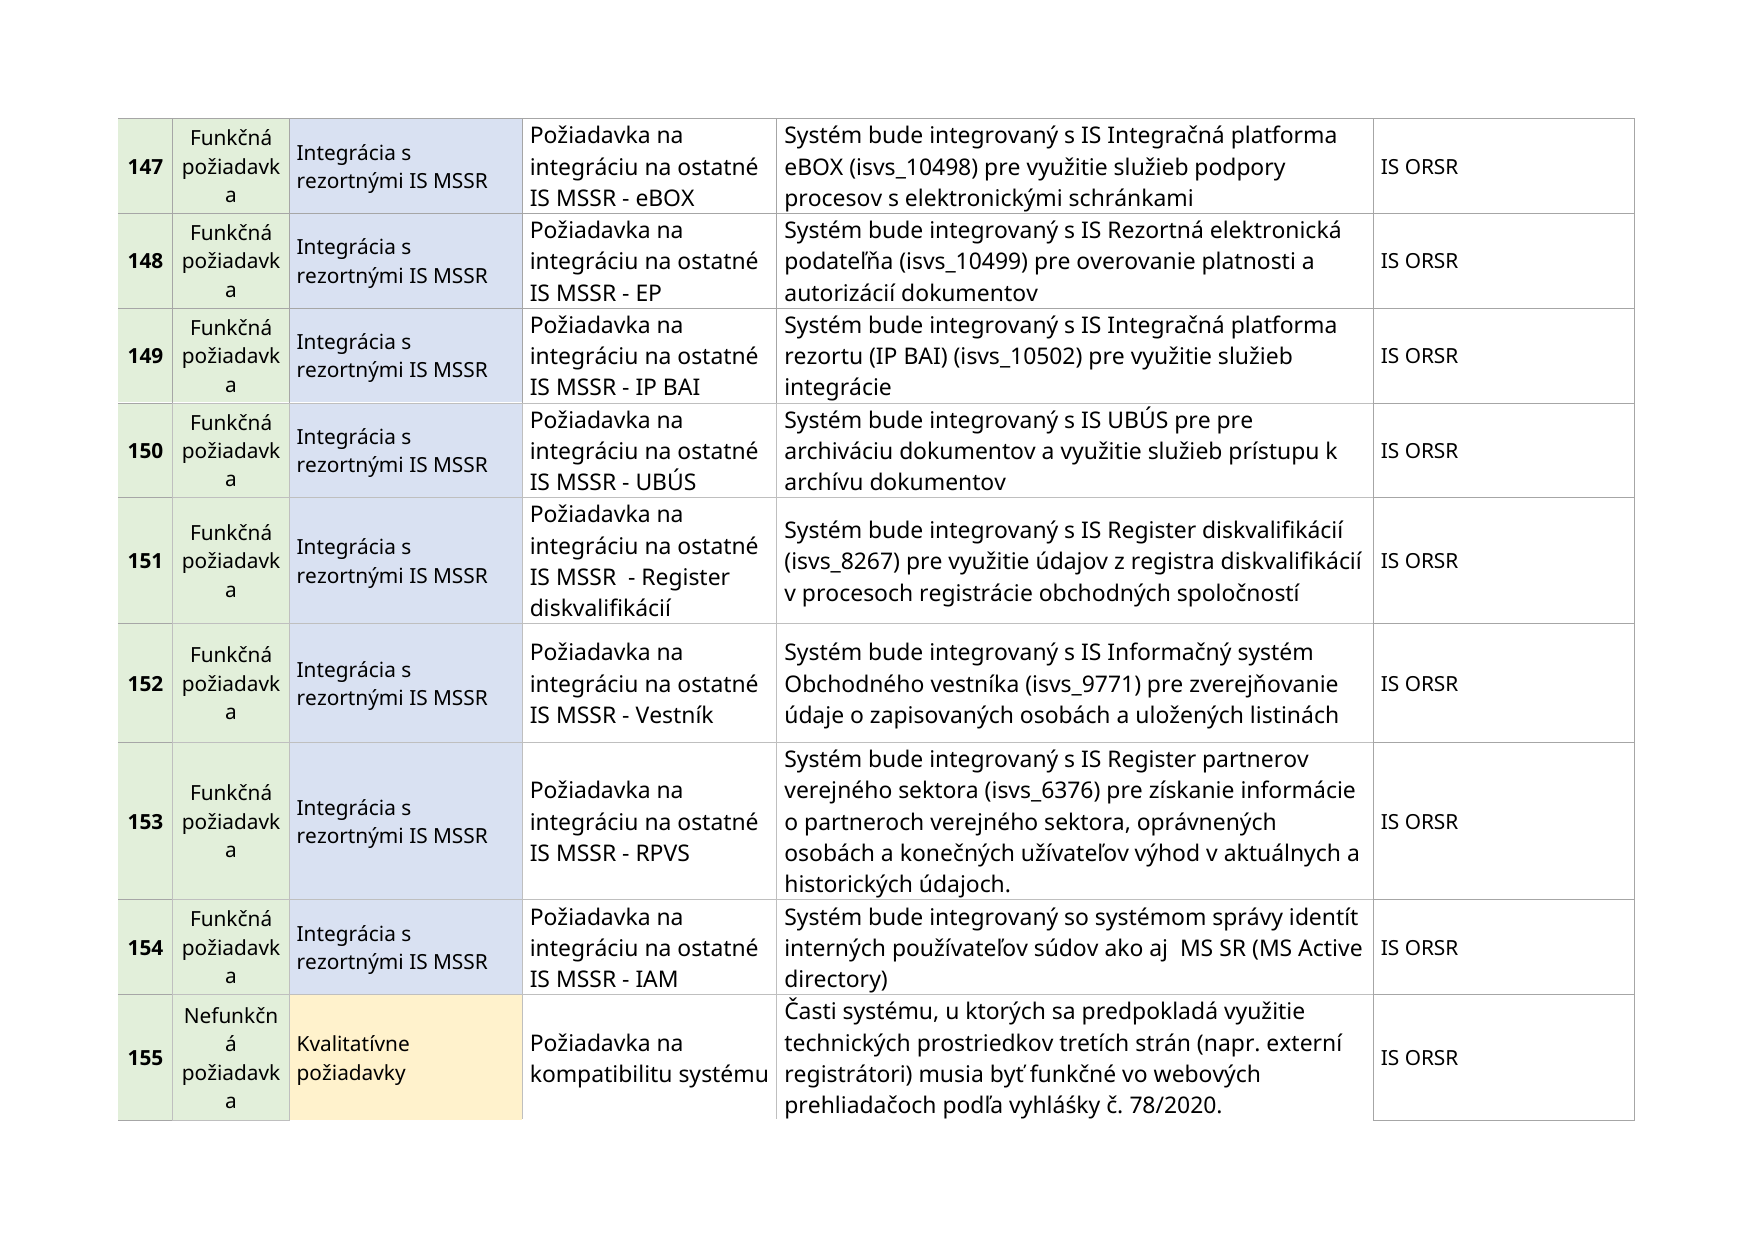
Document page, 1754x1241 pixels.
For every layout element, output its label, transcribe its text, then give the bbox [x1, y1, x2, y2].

table_cell Integrácia s rezortnými IS MSSR [290, 309, 522, 402]
table_cell Funkčná požiadavka [173, 309, 289, 402]
table_cell IS ORSR [1374, 900, 1634, 994]
table_cell Integrácia s rezortnými IS MSSR [290, 900, 522, 994]
table_cell Požiadavka na kompatibilitu systému [522, 995, 777, 1120]
table_cell Funkčná požiadavka [173, 900, 289, 994]
table_cell 150 [118, 404, 172, 497]
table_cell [173, 995, 289, 1120]
table_cell Integrácia s rezortnými IS MSSR [290, 214, 522, 308]
table_cell IS ORSR [1374, 119, 1634, 213]
table_cell 154 [118, 900, 172, 994]
table_cell Funkčná požiadavka [173, 498, 289, 623]
table_cell 151 [118, 498, 172, 623]
table_cell Systém bude integrovaný s IS Rezortná elektronická podateľňa (isvs_10499) pre overovanie platnosti a autorizácií dokumentov [777, 214, 1373, 308]
table_cell Systém bude integrovaný s IS Integračná platforma rezortu (IP BAI) (isvs_10502) pre využitie služieb integrácie [777, 309, 1373, 402]
table_cell Požiadavka na integráciu na ostatné IS MSSR - IAM [523, 900, 776, 994]
table_cell Funkčná požiadavka [173, 214, 289, 308]
table_cell Systém bude integrovaný s IS Register partnerov verejného sektora (isvs_6376) pre získanie informácie o partneroch verejného sektora, oprávnených osobách a konečných užívateľov výhod v aktuálnych a historických údajoch. [777, 743, 1373, 899]
table_cell Požiadavka na integráciu na ostatné IS MSSR - Vestník [523, 624, 776, 742]
table_cell IS ORSR [1374, 743, 1634, 899]
table_cell Funkčná požiadavka [173, 743, 289, 899]
table_cell Požiadavka na integráciu na ostatné IS MSSR - IP BAI [523, 309, 776, 402]
table_cell 152 [118, 624, 172, 742]
table_cell 147 [118, 119, 172, 213]
table_cell Systém bude integrovaný s IS Register diskvalifikácií (isvs_8267) pre využitie údajov z registra diskvalifikácií v procesoch registrácie obchodných spoločností [777, 498, 1373, 623]
table_cell Časti systému, u ktorých sa predpokladá využitie technických prostriedkov tretích strán (napr. externí registrátori) musia byť funkčné vo webových prehliadačoch podľa vyhláśky č. 78/2020. [777, 995, 1373, 1120]
table_cell IS ORSR [1374, 214, 1634, 308]
table_cell 153 [118, 743, 172, 899]
table_cell 148 [118, 214, 172, 308]
table_cell Systém bude integrovaný s IS Integračná platforma eBOX (isvs_10498) pre využitie služieb podpory procesov s elektronickými schránkami [777, 119, 1373, 213]
table_cell Systém bude integrovaný s IS Informačný systém Obchodného vestníka (isvs_9771) pre zverejňovanie údaje o zapisovaných osobách a uložených listinách [777, 624, 1373, 742]
table_cell Integrácia s rezortnými IS MSSR [290, 404, 522, 497]
table_cell Funkčná požiadavka [173, 404, 289, 497]
table_cell Integrácia s rezortnými IS MSSR [290, 498, 522, 623]
table_cell Požiadavka na integráciu na ostatné IS MSSR - EP [523, 214, 776, 308]
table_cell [290, 995, 522, 1120]
table_cell Systém bude integrovaný so systémom správy identít interných používateľov súdov ako aj MS SR (MS Active directory) [777, 900, 1373, 994]
table_cell IS ORSR [1374, 309, 1634, 402]
table_cell IS ORSR [1374, 404, 1634, 497]
table_cell Funkčná požiadavka [173, 624, 289, 742]
table_cell Integrácia s rezortnými IS MSSR [290, 743, 522, 899]
table_cell IS ORSR [1374, 995, 1634, 1120]
table_cell Integrácia s rezortnými IS MSSR [290, 624, 522, 742]
table_cell Požiadavka na integráciu na ostatné IS MSSR - Register diskvalifikácií [523, 498, 776, 623]
table_cell 155 [118, 995, 172, 1120]
table_cell IS ORSR [1374, 498, 1634, 623]
table_cell Funkčná požiadavka [173, 119, 289, 213]
table_cell Požiadavka na integráciu na ostatné IS MSSR - RPVS [523, 743, 776, 899]
table_cell Požiadavka na integráciu na ostatné IS MSSR - eBOX [523, 119, 776, 213]
table_cell IS ORSR [1374, 624, 1634, 742]
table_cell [290, 119, 522, 213]
table_cell 149 [118, 309, 172, 402]
table_cell Systém bude integrovaný s IS UBÚS pre pre archiváciu dokumentov a využitie služieb prístupu k archívu dokumentov [777, 404, 1373, 497]
table_cell Požiadavka na integráciu na ostatné IS MSSR - UBÚS [523, 404, 776, 497]
